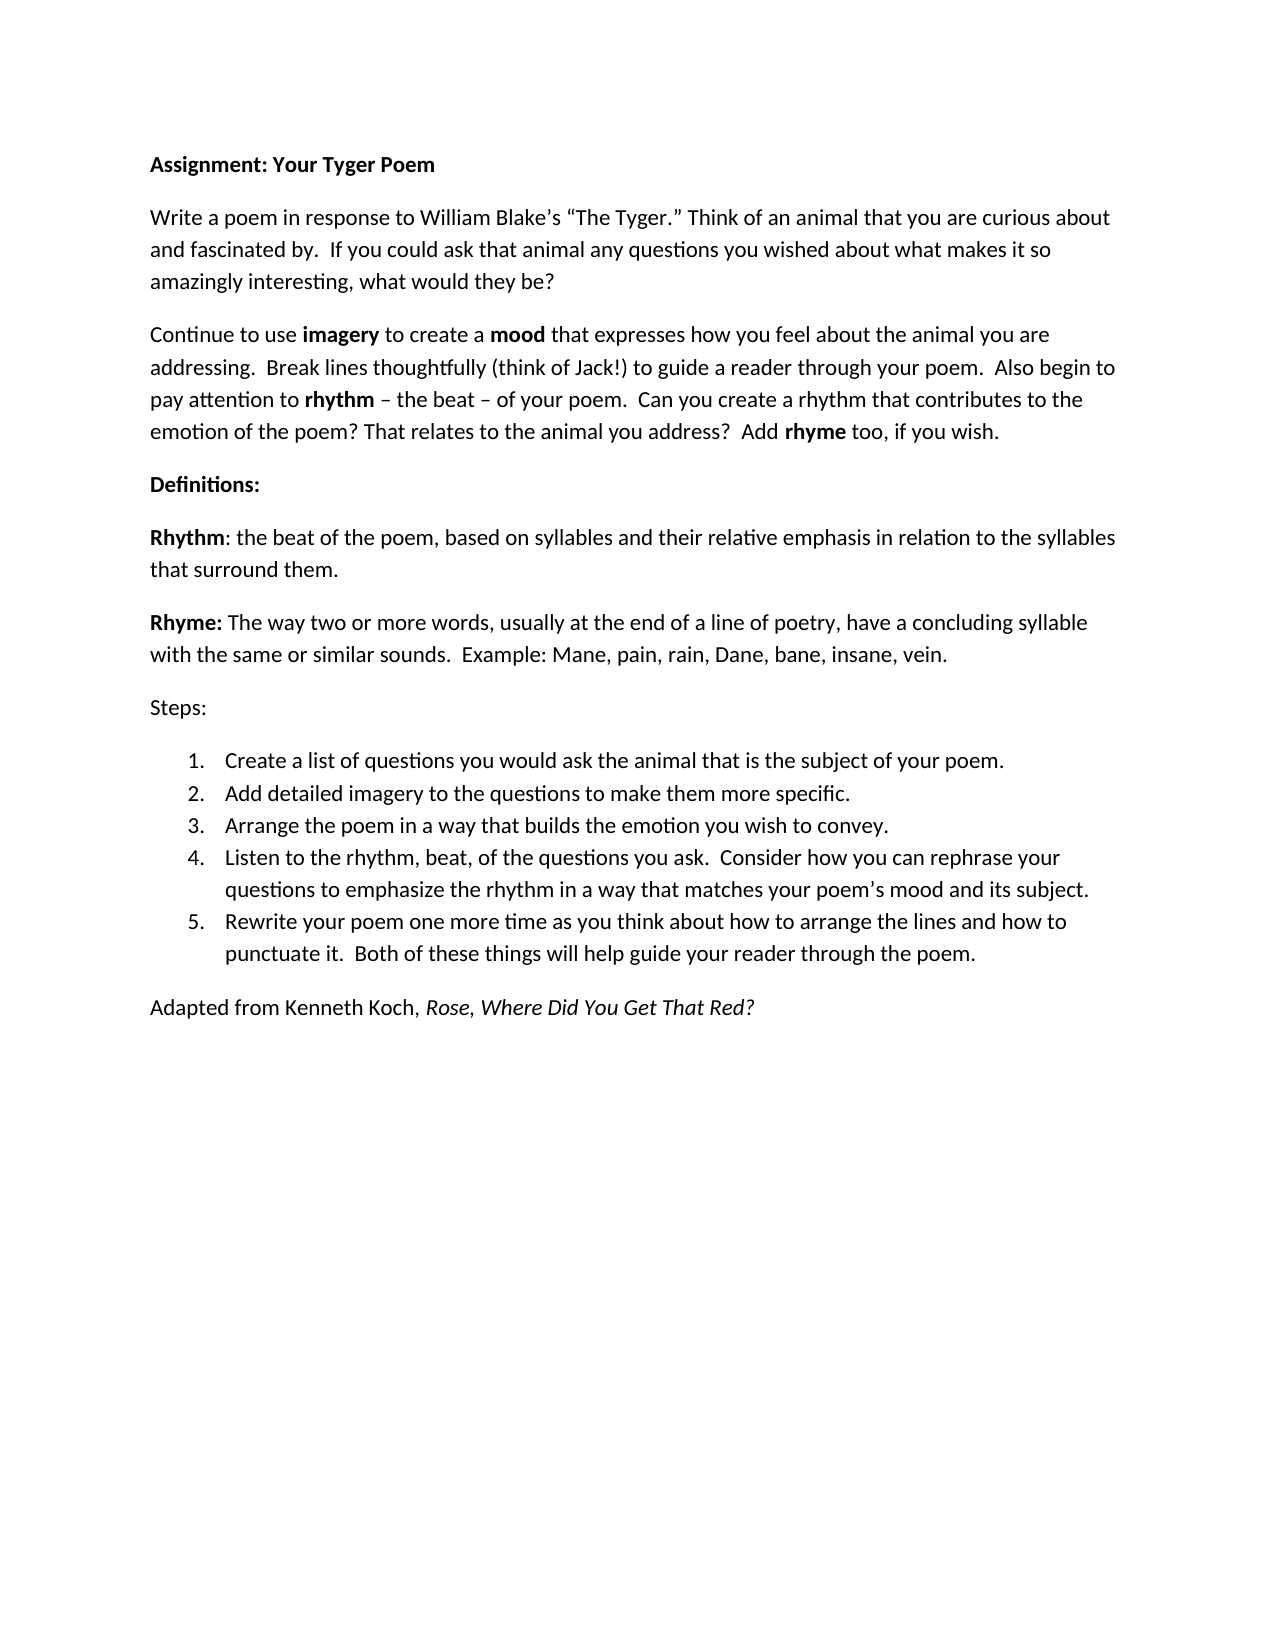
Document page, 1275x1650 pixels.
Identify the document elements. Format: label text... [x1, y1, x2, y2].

text Write a poem in response to William Blake’s “The Tyger.” Think of an animal that you are curious about and fascinated by. If you could ask that animal any questions you wished about what makes it so amazingly interesting, what would they be? [150, 203, 1125, 295]
text Steps: [150, 693, 1125, 721]
list Rewrite your poem one more time as you think about how to arrange the lines and how to punctuate it. Both of these things will help guide your reader through the poem. [187, 907, 1125, 968]
text Assignment: Your Tyger Poem [150, 150, 1125, 178]
text Definitions: [150, 470, 1125, 498]
text Continue to use imagery to create a mood that expresses how you feel about the animal you are addressing. Break lines thoughtfully (think of Jack!) to guide a reader through your poem. Also begin to pay attention to rhythm – the beat – of your poem. Can you create a rhythm that contributes to the emotion of the poem? That relates to the animal you address? Add rhyme too, if you wish. [150, 320, 1125, 445]
list Arrange the poem in a way that builds the emotion you wish to convey. [187, 811, 1125, 839]
text Rhyme: The way two or more words, usually at the end of a line of poetry, have a concluding syllable with the same or similar sounds. Example: Mane, pain, rain, Dane, bane, insane, vein. [150, 608, 1125, 668]
list Create a list of questions you would ask the animal that is the subject of your poem. [187, 746, 1125, 774]
text Rhythm: the beat of the poem, based on syllables and their relative emphasis in relation to the syllables that surround them. [150, 523, 1125, 583]
list Listen to the rhythm, beat, of the questions you ask. Consider how you can rephrase your questions to emphasize the rhythm in a way that matches your poem’s mood and its subject. [187, 843, 1125, 903]
text Adapted from Kenneth Koch, Rose, Where Did You Get That Red? [150, 993, 1125, 1021]
list Add detailed imagery to the questions to make them more specific. [187, 779, 1125, 807]
